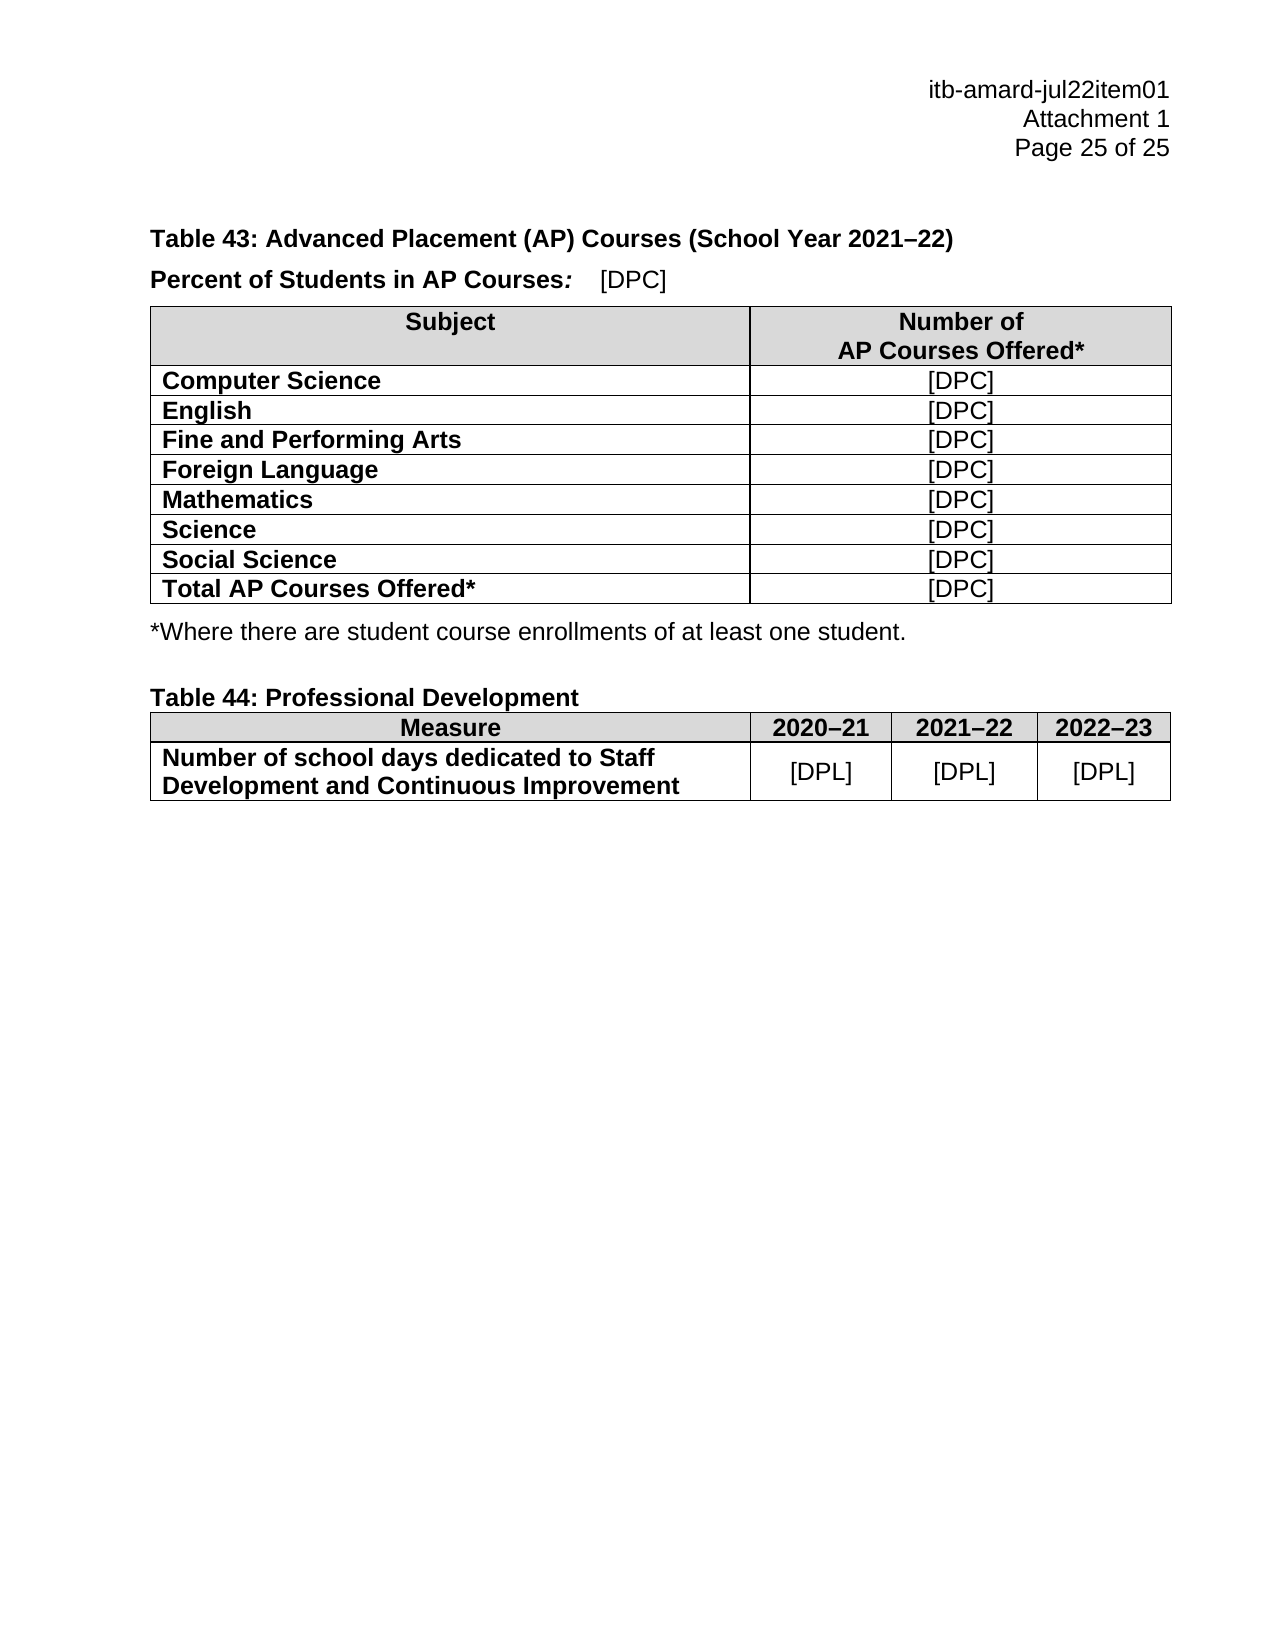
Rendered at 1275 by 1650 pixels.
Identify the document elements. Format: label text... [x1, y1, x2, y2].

table_cell Computer Science [151, 366, 749, 394]
table_cell [DPC] [751, 485, 1171, 514]
subtitle Table 43: Advanced Placement (AP) Courses (School Year 2021–22) [150, 224, 1170, 252]
table_cell [DPC] [751, 425, 1171, 454]
table_cell Social Science [151, 545, 749, 573]
table_cell Mathematics [151, 485, 749, 514]
table_header 2022–23 [1038, 713, 1170, 741]
table_cell Total AP Courses Offered* [151, 574, 749, 603]
table_cell [DPC] [751, 574, 1171, 603]
table_cell Science [151, 515, 749, 543]
text *Where there are student course enrollments of at least one student. [150, 617, 1170, 645]
table_header Measure [151, 713, 750, 741]
table_header 2020–21 [751, 713, 891, 741]
subtitle Table 44: Professional Development [150, 683, 1170, 712]
table_header 2021–22 [892, 713, 1037, 741]
table_cell English [151, 396, 749, 424]
table_header Subject [151, 307, 749, 365]
table_cell [DPL] [751, 743, 891, 800]
table_cell Fine and Performing Arts [151, 425, 749, 454]
table_cell [DPL] [892, 743, 1037, 800]
table_cell Number of school days dedicated to Staff Development and Continuous Improvement [151, 743, 750, 800]
table_cell [DPC] [751, 515, 1171, 543]
table_header Number of AP Courses Offered* [751, 307, 1171, 365]
table_cell [DPC] [751, 455, 1171, 484]
table_cell [DPC] [751, 396, 1171, 424]
table_cell [DPC] [751, 545, 1171, 573]
table_cell [DPL] [1038, 743, 1170, 800]
table_cell Foreign Language [151, 455, 749, 484]
table_cell [DPC] [751, 366, 1171, 394]
text Percent of Students in AP Courses: [DPC] [150, 265, 1170, 294]
